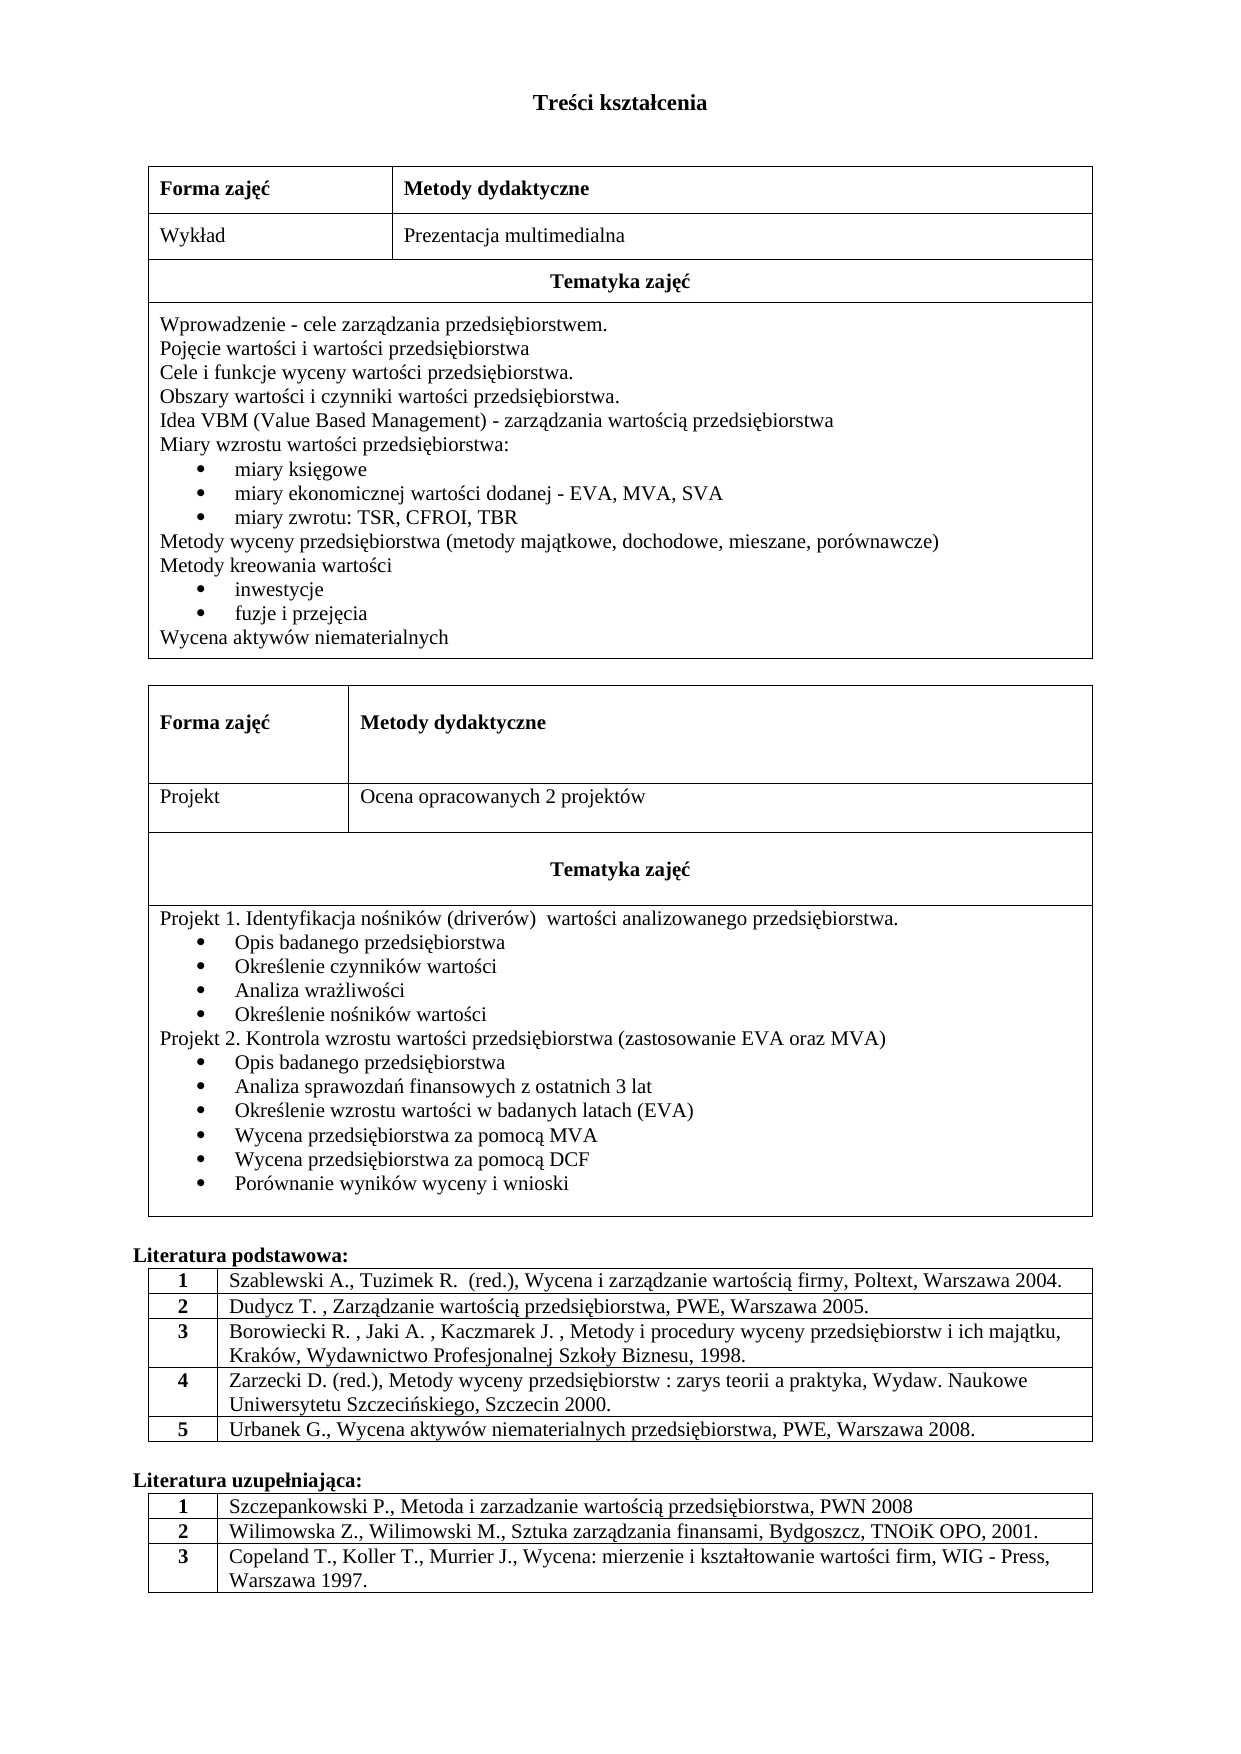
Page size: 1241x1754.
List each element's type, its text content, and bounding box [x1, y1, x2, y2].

table_cell 3 [149, 1544, 217, 1592]
table_cell Urbanek G., Wycena aktywów niematerialnych przedsiębiorstwa, PWE, Warszawa 2008. [218, 1417, 1092, 1441]
table_cell Borowiecki R. , Jaki A. , Kaczmarek J. , Metody i procedury wyceny przedsiębiorstw i ich majątku, Kraków, Wydawnictwo Profesjonalnej Szkoły Biznesu, 1998. [218, 1319, 1092, 1367]
table_cell Wprowadzenie - cele zarządzania przedsiębiorstwem. Pojęcie wartości i wartości przedsiębiorstwa Cele i funkcje wyceny wartości przedsiębiorstwa. Obszary wartości i czynniki wartości przedsiębiorstwa. Idea VBM (Value Based Management) - zarządzania wartością przedsiębiorstwa Miary wzrostu wartości przedsiębiorstwa: miary księgowe miary ekonomicznej wartości dodanej - EVA, MVA, SVA miary zwrotu: TSR, CFROI, TBR Metody wyceny przedsiębiorstwa (metody majątkowe, dochodowe, mieszane, porównawcze) Metody kreowania wartości inwestycje fuzje i przejęcia Wycena aktywów niematerialnych [149, 303, 1092, 658]
table_cell Prezentacja multimedialna [393, 214, 1092, 259]
text Literatura podstawowa: [133, 1243, 1092, 1267]
table_cell Tematyka zajęć [149, 260, 1092, 302]
table_cell 2 [149, 1519, 217, 1543]
table_header 1 [149, 1494, 217, 1518]
table_header Szczepankowski P., Metoda i zarzadzanie wartością przedsiębiorstwa, PWN 2008 [218, 1494, 1092, 1518]
table_header Szablewski A., Tuzimek R. (red.), Wycena i zarządzanie wartością firmy, Poltext, Warszawa 2004. [218, 1269, 1092, 1292]
table_cell Ocena opracowanych 2 projektów [349, 784, 1092, 832]
table_cell Projekt [149, 784, 348, 832]
table_cell Projekt 1. Identyfikacja nośników (driverów) wartości analizowanego przedsiębiorstwa. Opis badanego przedsiębiorstwa Określenie czynników wartości Analiza wrażliwości Określenie nośników wartości Projekt 2. Kontrola wzrostu wartości przedsiębiorstwa (zastosowanie EVA oraz MVA) Opis badanego przedsiębiorstwa Analiza sprawozdań finansowych z ostatnich 3 lat Określenie wzrostu wartości w badanych latach (EVA) Wycena przedsiębiorstwa za pomocą MVA Wycena przedsiębiorstwa za pomocą DCF Porównanie wyników wyceny i wnioski [149, 906, 1092, 1216]
table_cell Copeland T., Koller T., Murrier J., Wycena: mierzenie i kształtowanie wartości firm, WIG - Press, Warszawa 1997. [218, 1544, 1092, 1592]
table_header 1 [149, 1269, 217, 1292]
table_cell Dudycz T. , Zarządzanie wartością przedsiębiorstwa, PWE, Warszawa 2005. [218, 1294, 1092, 1318]
table_header Forma zajęć [149, 686, 348, 782]
table_cell 4 [149, 1368, 217, 1416]
table_cell Tematyka zajęć [149, 833, 1092, 905]
table_cell 3 [149, 1319, 217, 1367]
table_cell 2 [149, 1294, 217, 1318]
table_cell Zarzecki D. (red.), Metody wyceny przedsiębiorstw : zarys teorii a praktyka, Wydaw. Naukowe Uniwersytetu Szczecińskiego, Szczecin 2000. [218, 1368, 1092, 1416]
text Literatura uzupełniająca: [133, 1468, 1092, 1492]
text Treści kształcenia [148, 89, 1092, 115]
table_header Metody dydaktyczne [393, 167, 1092, 213]
table_cell Wykład [149, 214, 392, 259]
table_header Metody dydaktyczne [349, 686, 1092, 782]
table_header Forma zajęć [149, 167, 392, 213]
table_cell 5 [149, 1417, 217, 1441]
table_cell Wilimowska Z., Wilimowski M., Sztuka zarządzania finansami, Bydgoszcz, TNOiK OPO, 2001. [218, 1519, 1092, 1543]
